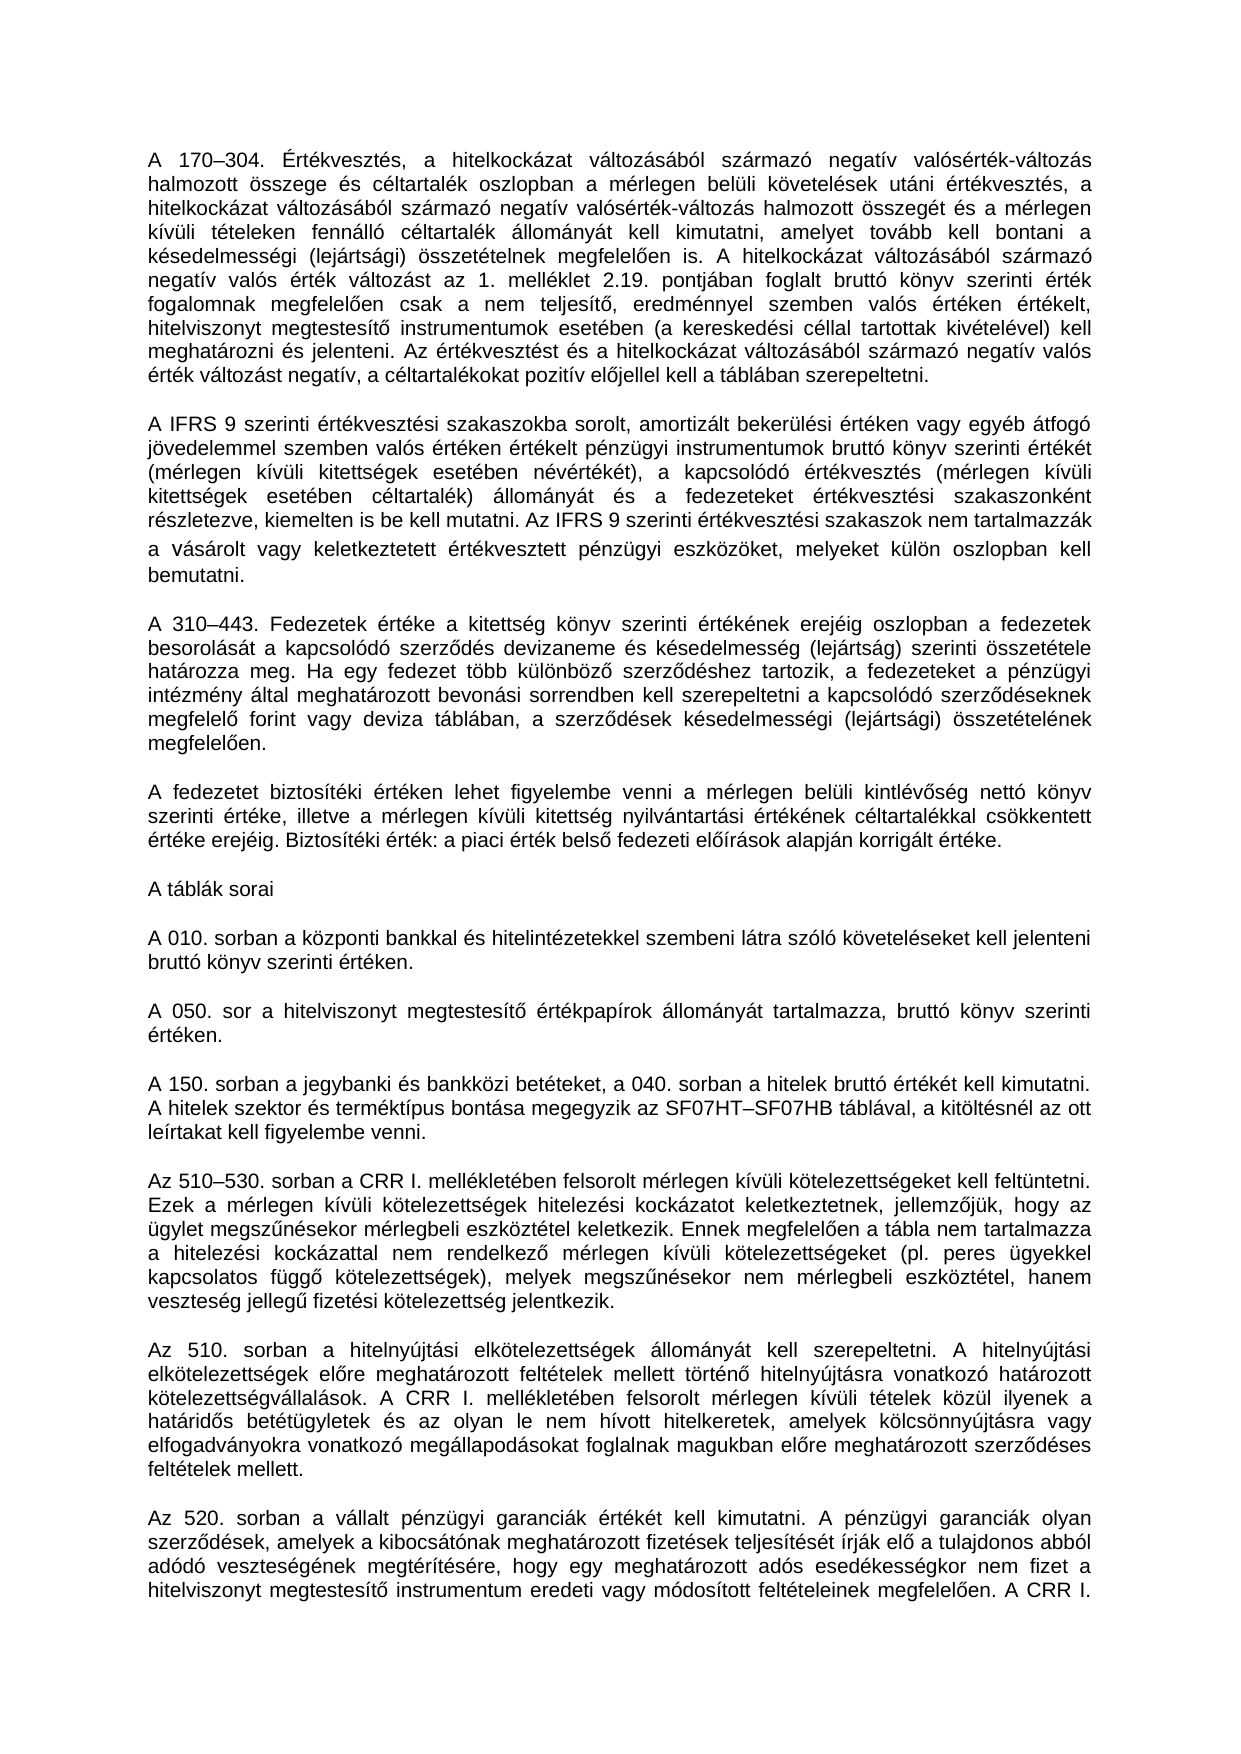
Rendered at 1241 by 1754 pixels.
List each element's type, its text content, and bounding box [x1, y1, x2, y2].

text A táblák sorai [148, 877, 1093, 901]
text A 170–304. Értékvesztés, a hitelkockázat változásából származó negatív valósérték-változás halmozott összege és céltartalék oszlopban a mérlegen belüli követelések utáni értékvesztés, a hitelkockázat változásából származó negatív valósérték-változás halmozott összegét és a mérlegen kívüli tételeken fennálló céltartalék állományát kell kimutatni, amelyet tovább kell bontani a késedelmességi (lejártsági) összetételnek megfelelően is. A hitelkockázat változásából származó negatív valós érték változást az 1. melléklet 2.19. pontjában foglalt bruttó könyv szerinti érték fogalomnak megfelelően csak a nem teljesítő, eredménnyel szemben valós értéken értékelt, hitelviszonyt megtestesítő instrumentumok esetében (a kereskedési céllal tartottak kivételével) kell meghatározni és jelenteni. Az értékvesztést és a hitelkockázat változásából származó negatív valós érték változást negatív, a céltartalékokat pozitív előjellel kell a táblában szerepeltetni. [148, 148, 1093, 387]
text A 310–443. Fedezetek értéke a kitettség könyv szerinti értékének erejéig oszlopban a fedezetek besorolását a kapcsolódó szerződés devizaneme és késedelmesség (lejártság) szerinti összetétele határozza meg. Ha egy fedezet több különböző szerződéshez tartozik, a fedezeteket a pénzügyi intézmény által meghatározott bevonási sorrendben kell szerepeltetni a kapcsolódó szerződéseknek megfelelő forint vagy deviza táblában, a szerződések késedelmességi (lejártsági) összetételének megfelelően. [148, 611, 1093, 755]
text A 010. sorban a központi bankkal és hitelintézetekkel szembeni látra szóló követeléseket kell jelenteni bruttó könyv szerinti értéken. [148, 926, 1093, 974]
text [148, 1506, 1093, 1602]
text A fedezetet biztosítéki értéken lehet figyelembe venni a mérlegen belüli kintlévőség nettó könyv szerinti értéke, illetve a mérlegen kívüli kitettség nyilvántartási értékének céltartalékkal csökkentett értéke erejéig. Biztosítéki érték: a piaci érték belső fedezeti előírások alapján korrigált értéke. [148, 780, 1093, 852]
text A 150. sorban a jegybanki és bankközi betéteket, a 040. sorban a hitelek bruttó értékét kell kimutatni. A hitelek szektor és terméktípus bontása megegyzik az SF07HT–SF07HB táblával, a kitöltésnél az ott leírtakat kell figyelembe venni. [148, 1072, 1093, 1144]
text A IFRS 9 szerinti értékvesztési szakaszokba sorolt, amortizált bekerülési értéken vagy egyéb átfogó jövedelemmel szemben valós értéken értékelt pénzügyi instrumentumok bruttó könyv szerinti értékét (mérlegen kívüli kitettségek esetében névértékét), a kapcsolódó értékvesztés (mérlegen kívüli kitettségek esetében céltartalék) állományát és a fedezeteket értékvesztési szakaszonként részletezve, kiemelten is be kell mutatni. Az IFRS 9 szerinti értékvesztési szakaszok nem tartalmazzák a vásárolt vagy keletkeztetett értékvesztett pénzügyi eszközöket, melyeket külön oszlopban kell bemutatni. [148, 412, 1093, 586]
text A 050. sor a hitelviszonyt megtestesítő értékpapírok állományát tartalmazza, bruttó könyv szerinti értéken. [148, 999, 1093, 1047]
text Az 510. sorban a hitelnyújtási elkötelezettségek állományát kell szerepeltetni. A hitelnyújtási elkötelezettségek előre meghatározott feltételek mellett történő hitelnyújtásra vonatkozó határozott kötelezettségvállalások. A CRR I. mellékletében felsorolt mérlegen kívüli tételek közül ilyenek a határidős betétügyletek és az olyan le nem hívott hitelkeretek, amelyek kölcsönnyújtásra vagy elfogadványokra vonatkozó megállapodásokat foglalnak magukban előre meghatározott szerződéses feltételek mellett. [148, 1337, 1093, 1481]
text Az 510–530. sorban a CRR I. mellékletében felsorolt mérlegen kívüli kötelezettségeket kell feltüntetni. Ezek a mérlegen kívüli kötelezettségek hitelezési kockázatot keletkeztetnek, jellemzőjük, hogy az ügylet megszűnésekor mérlegbeli eszköztétel keletkezik. Ennek megfelelően a tábla nem tartalmazza a hitelezési kockázattal nem rendelkező mérlegen kívüli kötelezettségeket (pl. peres ügyekkel kapcsolatos függő kötelezettségek), melyek megszűnésekor nem mérlegbeli eszköztétel, hanem veszteség jellegű fizetési kötelezettség jelentkezik. [148, 1169, 1093, 1312]
